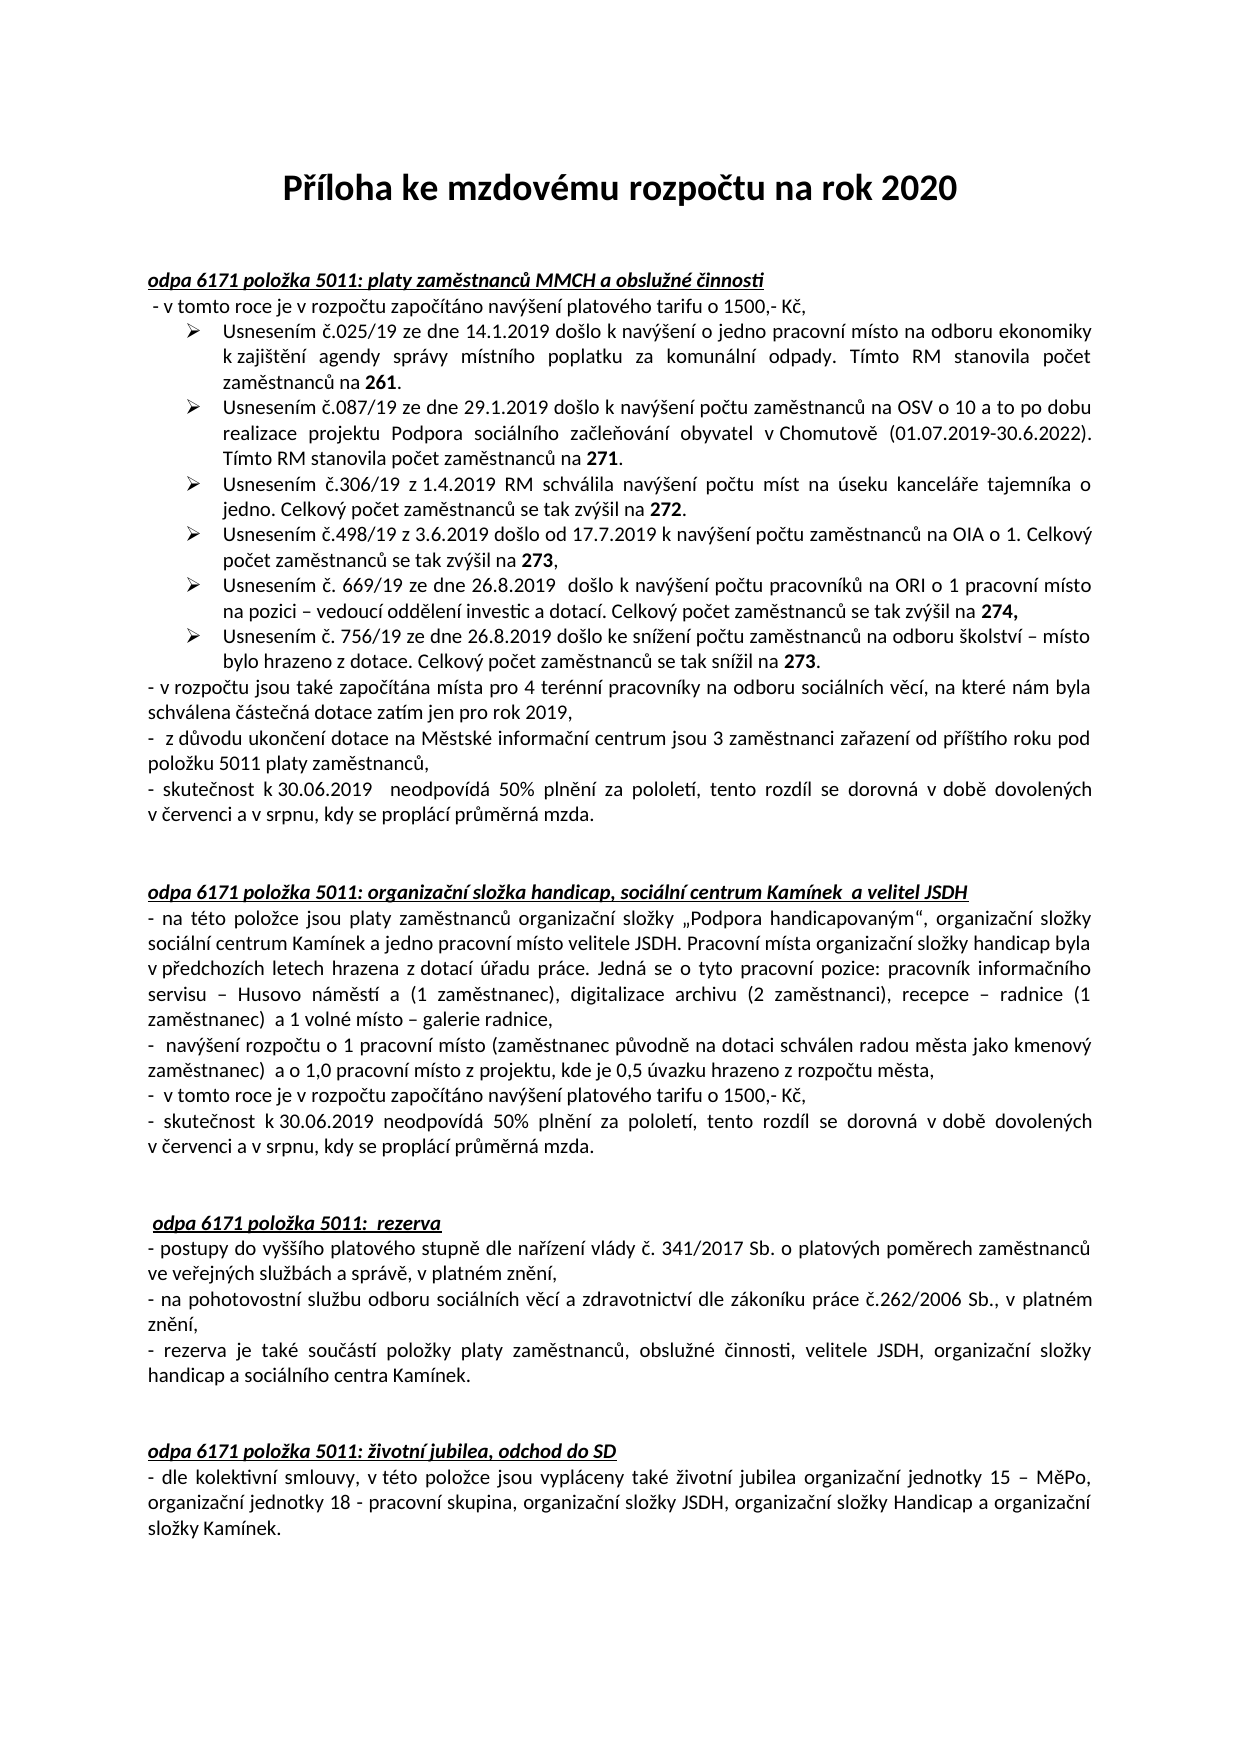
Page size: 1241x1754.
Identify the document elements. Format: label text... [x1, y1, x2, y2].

text Příloha ke mzdovému rozpočtu na rok 2020 [148, 164, 1093, 210]
text - skutečnost k 30.06.2019 neodpovídá 50% plnění za pololetí, tento rozdíl se dorovná v době dovolených v červenci a v srpnu, kdy se proplácí průměrná mzda. [148, 1108, 1093, 1159]
text - v rozpočtu jsou také započítána místa pro 4 terénní pracovníky na odboru sociálních věcí, na které nám byla schválena částečná dotace zatím jen pro rok 2019, [148, 674, 1093, 725]
text odpa 6171 položka 5011: organizační složka handicap, sociální centrum Kamínek a velitel JSDH [148, 879, 1093, 905]
text odpa 6171 položka 5011: platy zaměstnanců MMCH a obslužné činnosti [148, 267, 1093, 293]
text - na této položce jsou platy zaměstnanců organizační složky „Podpora handicapovaným“, organizační složky sociální centrum Kamínek a jedno pracovní místo velitele JSDH. Pracovní místa organizační složky handicap byla v předchozích letech hrazena z dotací úřadu práce. Jedná se o tyto pracovní pozice: pracovník informačního servisu – Husovo náměstí a (1 zaměstnanec), digitalizace archivu (2 zaměstnanci), recepce – radnice (1 zaměstnanec) a 1 volné místo – galerie radnice, [148, 905, 1093, 1032]
text - postupy do vyššího platového stupně dle nařízení vlády č. 341/2017 Sb. o platových poměrech zaměstnanců ve veřejných službách a správě, v platném znění, [148, 1235, 1093, 1286]
list Usnesením č.087/19 ze dne 29.1.2019 došlo k navýšení počtu zaměstnanců na OSV o 10 a to po dobu realizace projektu Podpora sociálního začleňování obyvatel v Chomutově (01.07.2019-30.6.2022). Tímto RM stanovila počet zaměstnanců na 271. [185, 394, 1093, 471]
list Usnesením č.025/19 ze dne 14.1.2019 došlo k navýšení o jedno pracovní místo na odboru ekonomiky k zajištění agendy správy místního poplatku za komunální odpady. Tímto RM stanovila počet zaměstnanců na 261. [185, 318, 1093, 394]
text odpa 6171 položka 5011: rezerva [148, 1210, 1093, 1235]
list Usnesením č. 756/19 ze dne 26.8.2019 došlo ke snížení počtu zaměstnanců na odboru školství – místo bylo hrazeno z dotace. Celkový počet zaměstnanců se tak snížil na 273. [185, 623, 1093, 674]
text - rezerva je také součástí položky platy zaměstnanců, obslužné činnosti, velitele JSDH, organizační složky handicap a sociálního centra Kamínek. [148, 1337, 1093, 1388]
list Usnesením č. 669/19 ze dne 26.8.2019 došlo k navýšení počtu pracovníků na ORI o 1 pracovní místo na pozici – vedoucí oddělení investic a dotací. Celkový počet zaměstnanců se tak zvýšil na 274, [185, 572, 1093, 623]
text - v tomto roce je v rozpočtu započítáno navýšení platového tarifu o 1500,- Kč, [148, 1083, 1093, 1108]
text - dle kolektivní smlouvy, v této položce jsou vypláceny také životní jubilea organizační jednotky 15 – MěPo, organizační jednotky 18 - pracovní skupina, organizační složky JSDH, organizační složky Handicap a organizační složky Kamínek. [148, 1464, 1093, 1540]
text - na pohotovostní službu odboru sociálních věcí a zdravotnictví dle zákoníku práce č.262/2006 Sb., v platném znění, [148, 1286, 1093, 1337]
text - navýšení rozpočtu o 1 pracovní místo (zaměstnanec původně na dotaci schválen radou města jako kmenový zaměstnanec) a o 1,0 pracovní místo z projektu, kde je 0,5 úvazku hrazeno z rozpočtu města, [148, 1032, 1093, 1083]
list Usnesením č.306/19 z 1.4.2019 RM schválila navýšení počtu míst na úseku kanceláře tajemníka o jedno. Celkový počet zaměstnanců se tak zvýšil na 272. [185, 471, 1093, 522]
text - skutečnost k 30.06.2019 neodpovídá 50% plnění za pololetí, tento rozdíl se dorovná v době dovolených v červenci a v srpnu, kdy se proplácí průměrná mzda. [148, 776, 1093, 827]
text odpa 6171 položka 5011: životní jubilea, odchod do SD [148, 1438, 1093, 1464]
list Usnesením č.498/19 z 3.6.2019 došlo od 17.7.2019 k navýšení počtu zaměstnanců na OIA o 1. Celkový počet zaměstnanců se tak zvýšil na 273, [185, 522, 1093, 572]
text - z důvodu ukončení dotace na Městské informační centrum jsou 3 zaměstnanci zařazení od příštího roku pod položku 5011 platy zaměstnanců, [148, 725, 1093, 776]
text - v tomto roce je v rozpočtu započítáno navýšení platového tarifu o 1500,- Kč, [148, 293, 1093, 318]
